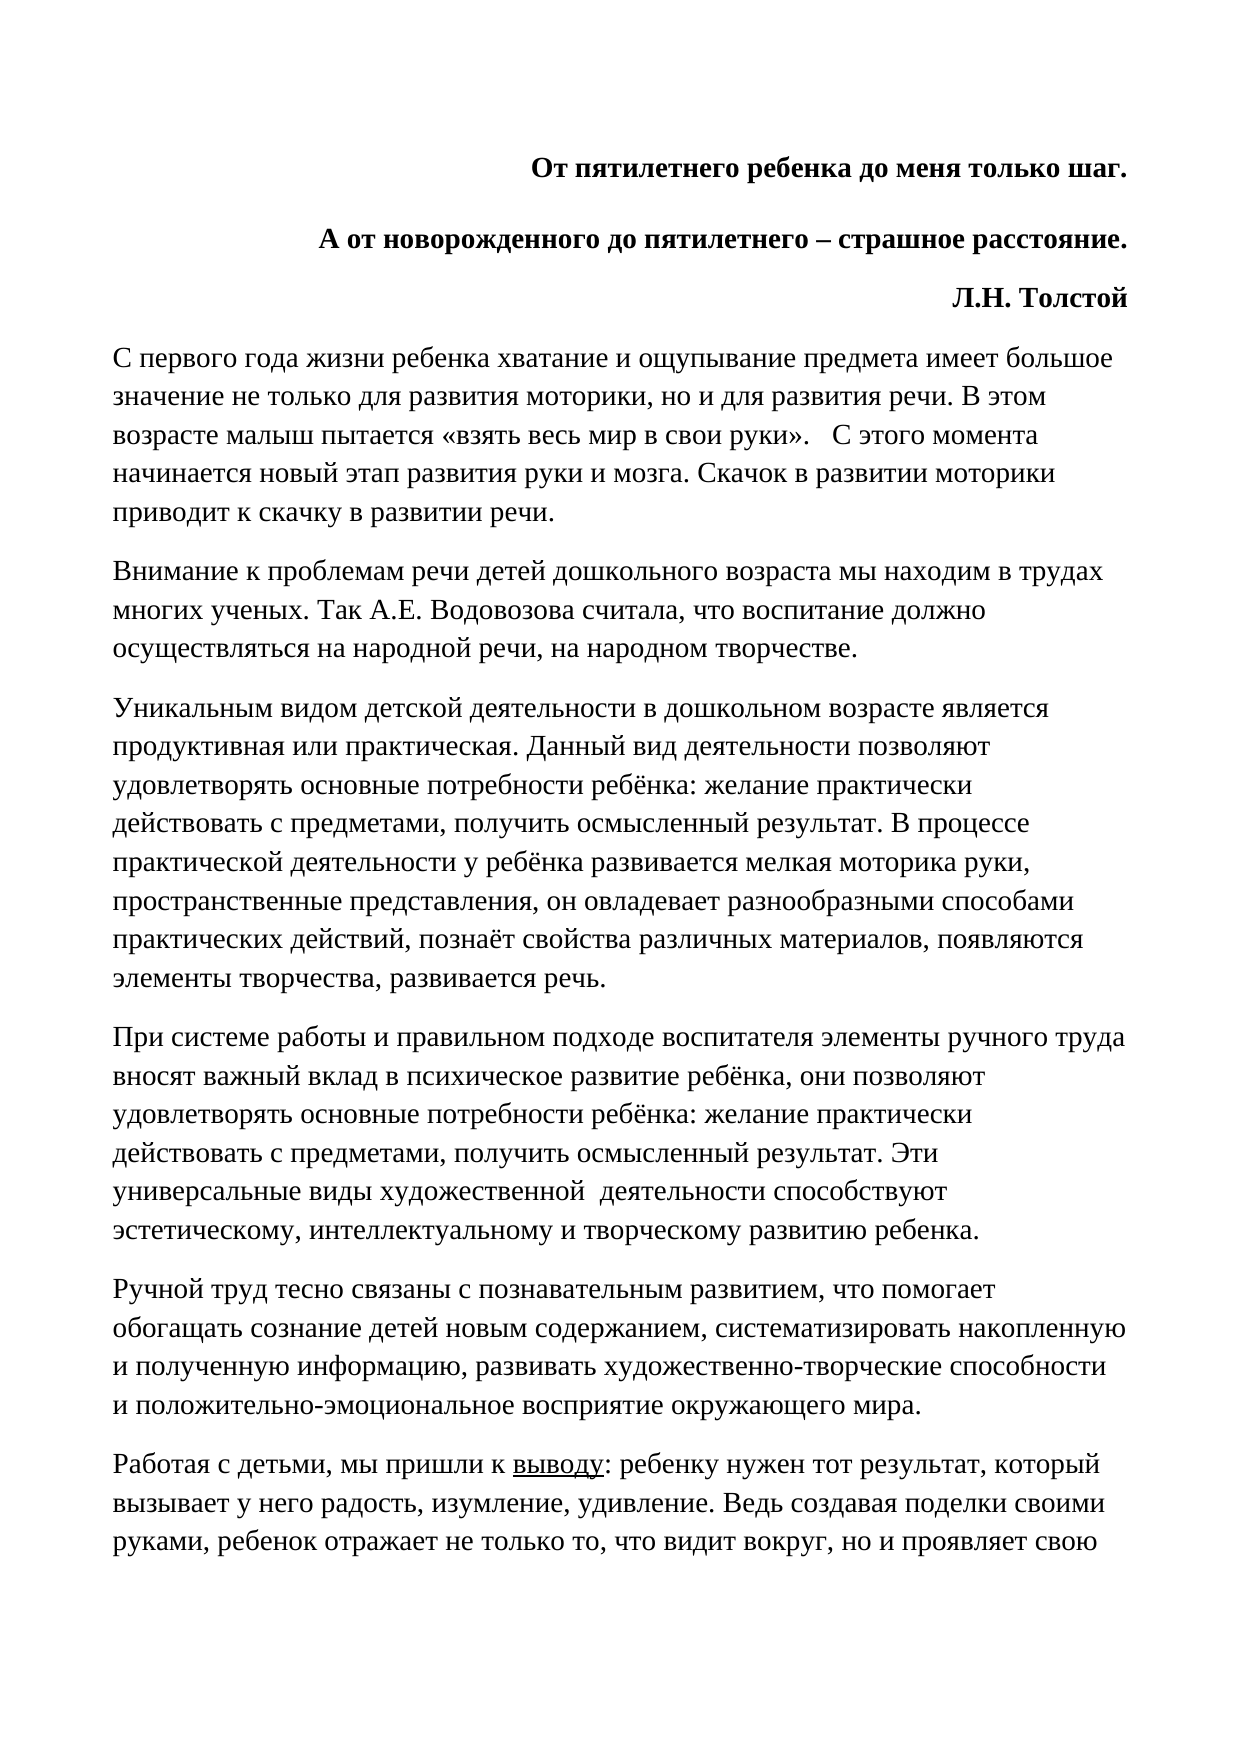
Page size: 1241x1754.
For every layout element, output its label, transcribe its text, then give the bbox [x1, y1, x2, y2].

text При системе работы и правильном подходе воспитателя элементы ручного труда вносят важный вклад в психическое развитие ребёнка, они позволяют удовлетворять основные потребности ребёнка: желание практически действовать с предметами, получить осмысленный результат. Эти универсальные виды художественной деятельности способствуют эстетическому, интеллектуальному и творческому развитию ребенка. [112, 1019, 1128, 1245]
text Л.Н. Толстой [112, 281, 1128, 314]
text От пятилетнего ребенка до меня только шаг. [112, 150, 1128, 183]
text Внимание к проблемам речи детей дошкольного возраста мы находим в трудах многих ученых. Так А.Е. Водовозова считала, что воспитание должно осуществляться на народной речи, на народном творчестве. [112, 553, 1128, 664]
text А от новорожденного до пятилетнего – страшное расстояние. [112, 221, 1128, 255]
text Уникальным видом детской деятельности в дошкольном возрасте является продуктивная или практическая. Данный вид деятельности позволяют удовлетворять основные потребности ребёнка: желание практически действовать с предметами, получить осмысленный результат. В процессе практической деятельности у ребёнка развивается мелкая моторика руки, пространственные представления, он овладевает разнообразными способами практических действий, познаёт свойства различных материалов, появляются элементы творчества, развивается речь. [112, 690, 1128, 993]
text С первого года жизни ребенка хватание и ощупывание предмета имеет большое значение не только для развития моторики, но и для развития речи. В этом возрасте малыш пытается «взять весь мир в свои руки». С этого момента начинается новый этап развития руки и мозга. Скачок в развитии моторики приводит к скачку в развитии речи. [112, 340, 1128, 528]
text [112, 1446, 1128, 1557]
text Ручной труд тесно связаны с познавательным развитием, что помогает обогащать сознание детей новым содержанием, систематизировать накопленную и полученную информацию, развивать художественно-творческие способности и положительно-эмоциональное восприятие окружающего мира. [112, 1271, 1128, 1420]
